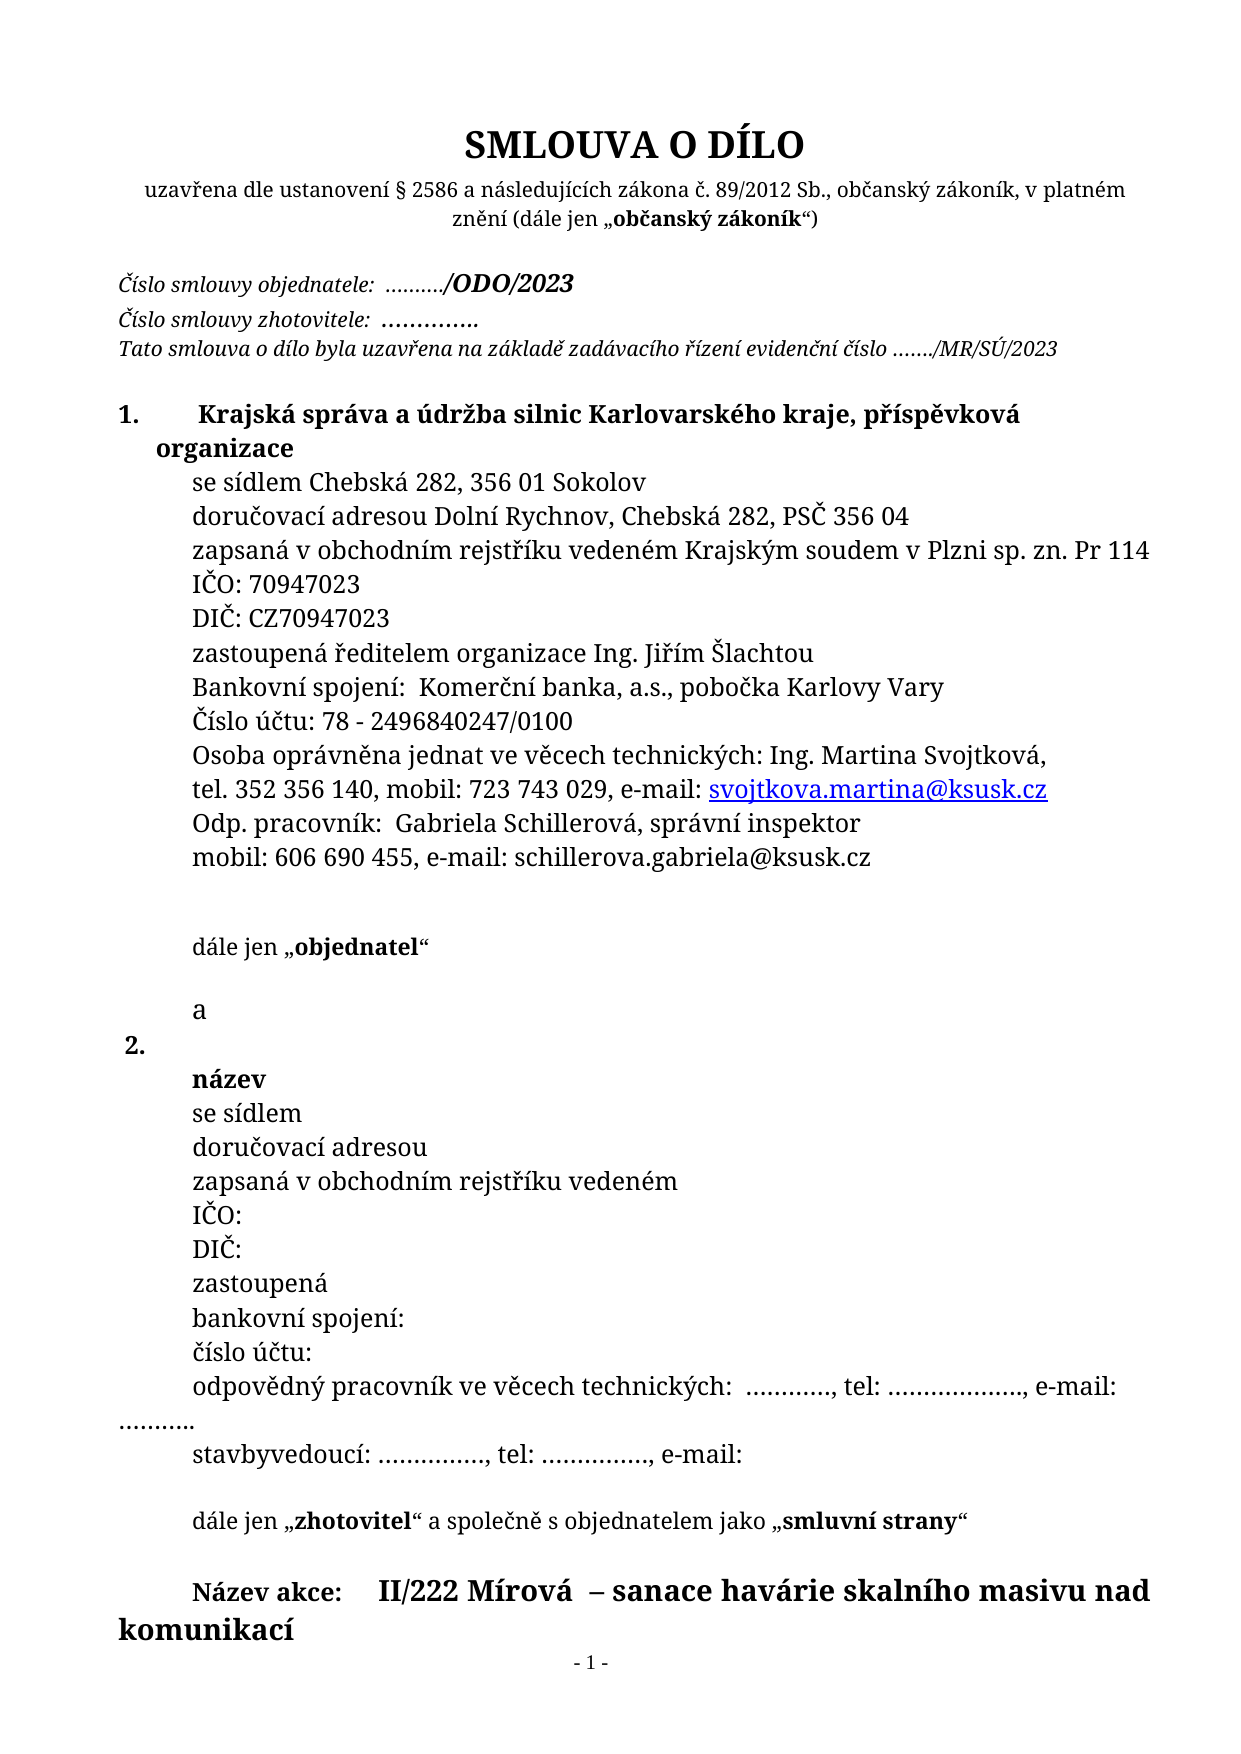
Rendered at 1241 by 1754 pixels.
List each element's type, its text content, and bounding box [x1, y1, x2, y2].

text stavbyvedoucí: ……………, tel: ……………, e-mail: [118, 1436, 1152, 1471]
text 1. Krajská správa a údržba silnic Karlovarského kraje, příspěvková organizace [118, 397, 1152, 465]
text 2. [118, 1028, 1152, 1062]
text zapsaná v obchodním rejstříku vedeném [118, 1164, 1152, 1198]
text se sídlem Chebská 282, 356 01 Sokolov [192, 465, 1152, 499]
text doručovací adresou [118, 1130, 1152, 1164]
text zapsaná v obchodním rejstříku vedeném Krajským soudem v Plzni sp. zn. Pr 114 [192, 533, 1152, 567]
text a [118, 991, 1152, 1028]
text Číslo účtu: 78 - 2496840247/0100 [192, 703, 1152, 737]
text Bankovní spojení: Komerční banka, a.s., pobočka Karlovy Vary [192, 669, 1152, 703]
text DIČ: [118, 1232, 1152, 1266]
text Odp. pracovník: Gabriela Schillerová, správní inspektor [192, 806, 1152, 839]
text se sídlem [118, 1096, 1152, 1130]
text Název akce: II/222 Mírová – sanace havárie skalního masivu nad komunikací [118, 1570, 1152, 1649]
text mobil: 606 690 455, e-mail: schillerova.gabriela@ksusk.cz [192, 839, 1152, 874]
text zastoupená ředitelem organizace Ing. Jiřím Šlachtou [192, 635, 1152, 669]
text doručovací adresou Dolní Rychnov, Chebská 282, PSČ 356 04 [192, 499, 1152, 533]
text název [118, 1062, 1152, 1096]
text dále jen „zhotovitel“ a společně s objednatelem jako „smluvní strany“ [118, 1504, 1152, 1536]
text odpovědný pracovník ve věcech technických: …………, tel: ………………., e-mail: ……….. [118, 1368, 1152, 1436]
text Osoba oprávněna jednat ve věcech technických: Ing. Martina Svojtková, [192, 737, 1152, 771]
text dále jen „objednatel“ [118, 931, 1152, 962]
subtitle SMLOUVA O DÍLO [118, 118, 1152, 169]
text IČO: 70947023 [192, 567, 1152, 601]
text Číslo smlouvy zhotovitele: ………….. [118, 300, 1152, 334]
text zastoupená [118, 1266, 1152, 1300]
text DIČ: CZ70947023 [192, 601, 1152, 635]
text Číslo smlouvy objednatele: ………./ODO/2023 [118, 266, 1152, 300]
text IČO: [118, 1198, 1152, 1232]
text tel. 352 356 140, mobil: 723 743 029, e-mail: svojtkova.martina@ksusk.cz [192, 771, 1152, 806]
text uzavřena dle ustanovení § 2586 a následujících zákona č. 89/2012 Sb., občanský zákoník, v platném znění (dále jen „občanský zákoník“) [118, 175, 1152, 232]
text bankovní spojení: [118, 1300, 1152, 1334]
text číslo účtu: [118, 1334, 1152, 1368]
text Tato smlouva o dílo byla uzavřena na základě zadávacího řízení evidenční číslo ……./MR/SÚ/2023 [118, 334, 1152, 363]
